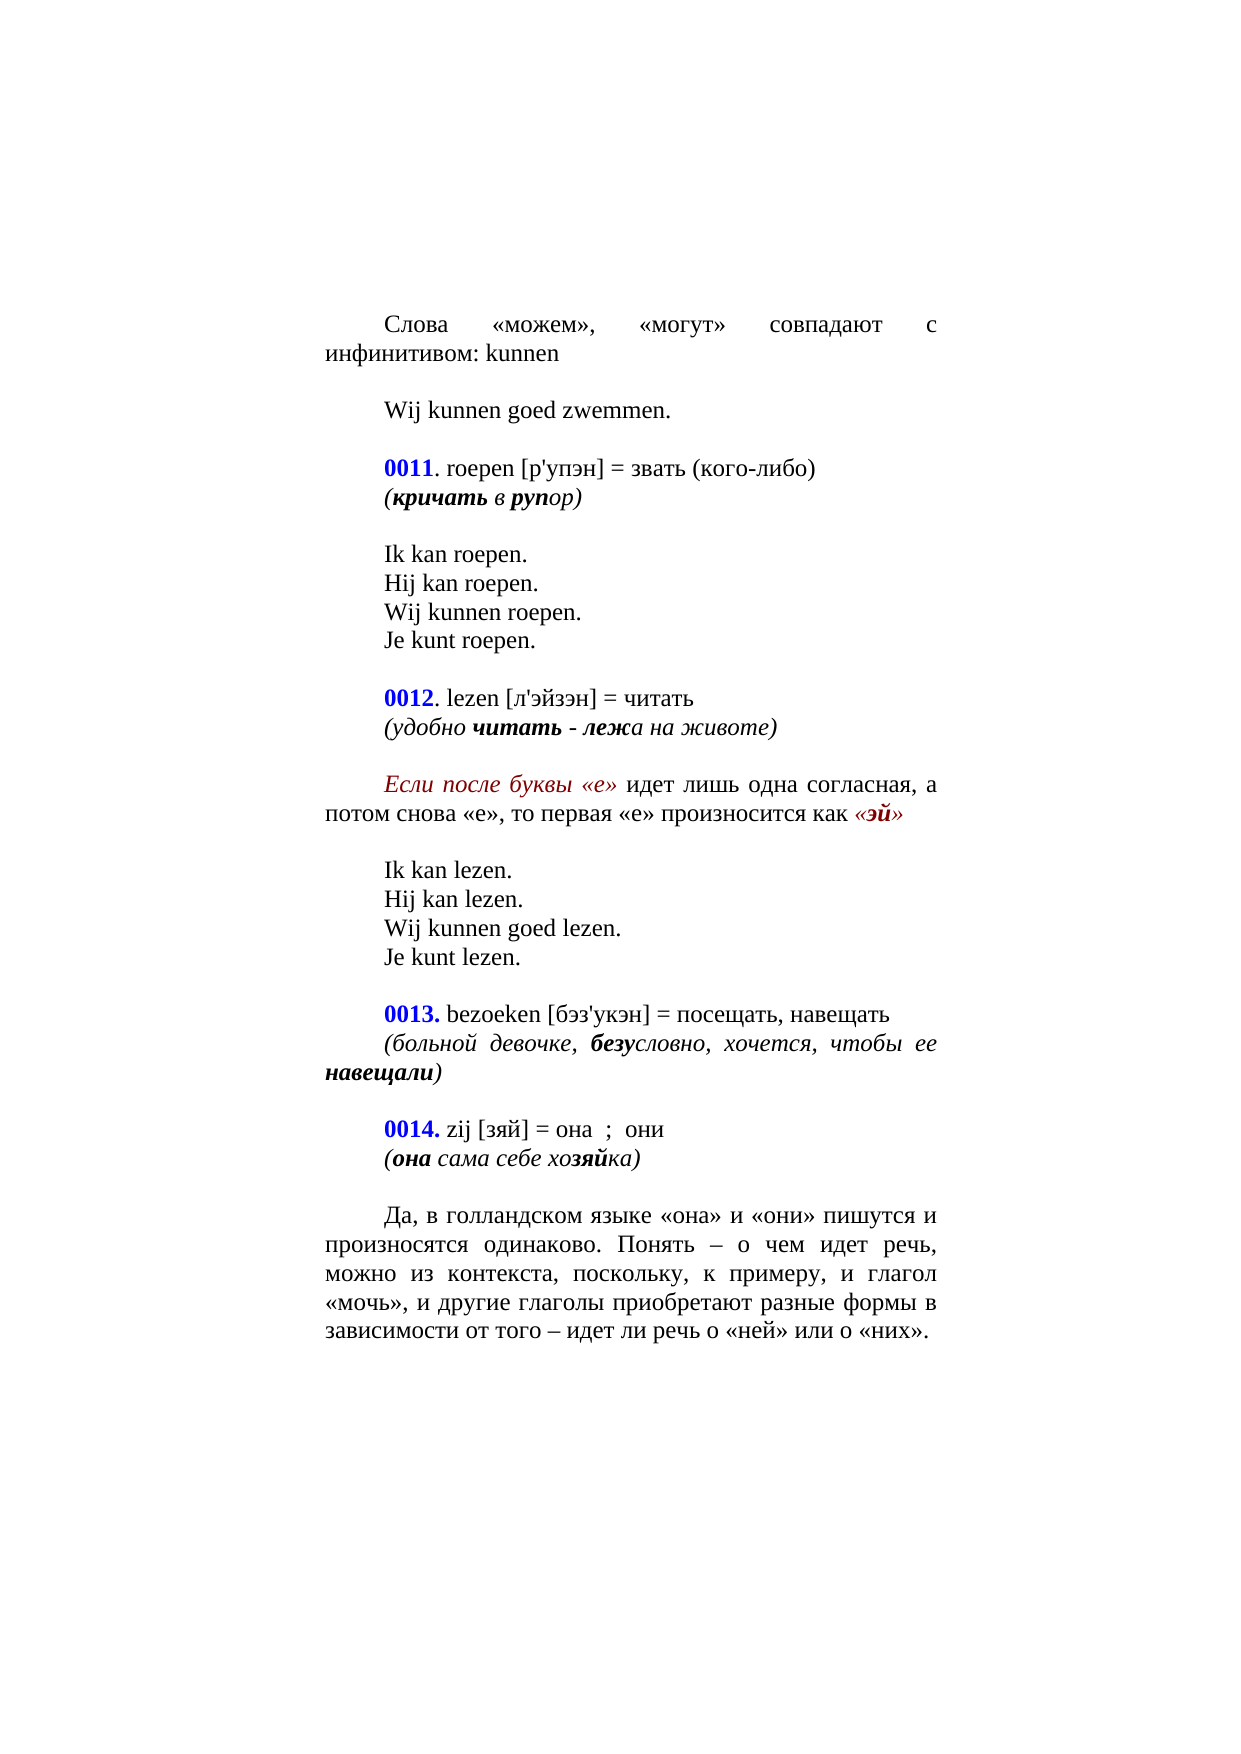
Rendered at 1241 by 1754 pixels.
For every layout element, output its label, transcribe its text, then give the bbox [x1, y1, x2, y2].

text (она сама себе хозяйка) [325, 1143, 937, 1172]
text Wij kunnen roepen. [325, 597, 937, 626]
text Je kunt lezen. [325, 942, 937, 971]
text (больной девочке, безусловно, хочется, чтобы ее навещали) [325, 1028, 937, 1086]
text 0012. lezen [л'эйзэн] = читать [325, 683, 937, 712]
text Wij kunnen goed zwemmen. [325, 396, 937, 424]
text Je kunt roepen. [325, 626, 937, 654]
text Ik kan lezen. [325, 856, 937, 884]
text 0014. zij [зяй] = она ; они [325, 1114, 937, 1143]
text Hij kan roepen. [325, 568, 937, 597]
text (кричать в рупор) [325, 482, 937, 511]
text Hij kan lezen. [325, 884, 937, 913]
text Слова «можем», «могут» совпадают с инфинитивом: kunnen [325, 309, 937, 367]
text Ik kan roepen. [325, 539, 937, 568]
text (удобно читать - лежа на животе) [325, 712, 937, 741]
text 0011. roepen [р'упэн] = звать (кого-либо) [325, 453, 937, 482]
text 0013. bezoeken [бэз'укэн] = посещать, навещать [325, 999, 937, 1028]
text Если после буквы «e» идет лишь одна согласная, а потом снова «e», то первая «e» произносится как «эй» [325, 769, 937, 827]
text Да, в голландском языке «она» и «они» пишутся и произносятся одинаково. Понять – о чем идет речь, можно из контекста, поскольку, к примеру, и глагол «мочь», и другие глаголы приобретают разные формы в зависимости от того – идет ли речь о «ней» или о «них». [325, 1201, 937, 1344]
text Wij kunnen goed lezen. [325, 913, 937, 942]
